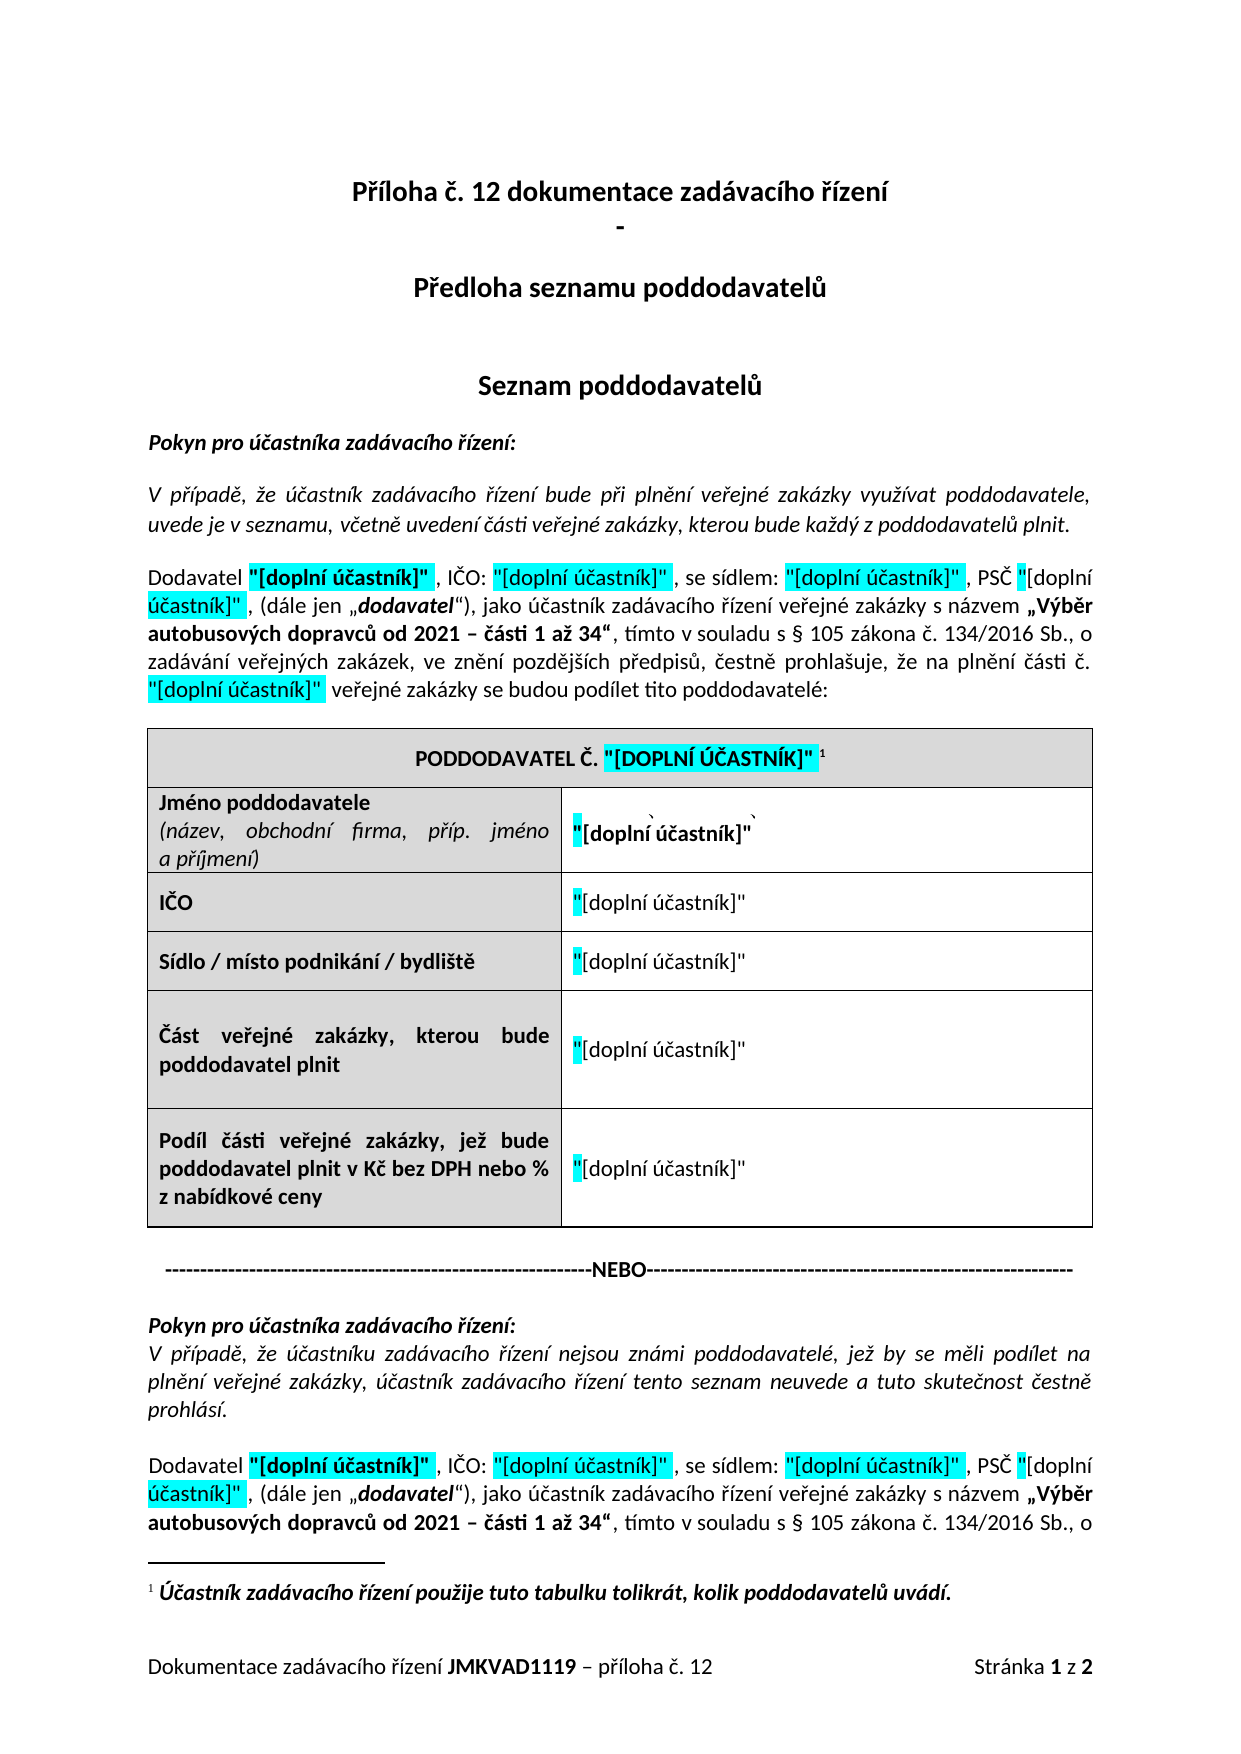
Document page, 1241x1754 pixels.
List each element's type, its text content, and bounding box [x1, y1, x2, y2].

table_cell [562, 991, 1092, 1108]
table_cell Sídlo / místo podnikání / bydliště [148, 932, 561, 990]
table_cell [562, 1109, 1092, 1226]
text Předloha seznamu poddodavatelů [148, 269, 1093, 304]
text Seznam poddodavatelů [148, 367, 1093, 403]
text Pokyn pro účastníka zadávacího řízení: [148, 1311, 1093, 1339]
table_cell Podíl části veřejné zakázky, jež bude poddodavatel plnit v Kč bez DPH nebo % z nabídkové ceny [148, 1109, 561, 1226]
text V případě, že účastník zadávacího řízení bude při plnění veřejné zakázky využívat poddodavatele, uvede je v seznamu, včetně uvedení části veřejné zakázky, kterou bude každý z poddodavatelů plnit. [148, 481, 1093, 538]
table_cell [562, 932, 1092, 990]
text Pokyn pro účastníka zadávacího řízení: [148, 428, 1093, 456]
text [148, 1452, 1093, 1536]
text -------------------------------------------------------------NEBO------------------------------------------------------------- [148, 1255, 1093, 1283]
text - [148, 208, 1093, 244]
text V případě, že účastníku zadávacího řízení nejsou známi poddodavatelé, jež by se měli podílet na plnění veřejné zakázky, účastník zadávacího řízení tento seznam neuvede a tuto skutečnost čestně prohlásí. [148, 1339, 1093, 1423]
table_header PODDODAVATEL Č. [148, 729, 1092, 787]
text Dodavatel , IČO: , se sídlem: , PSČ , (dále jen „dodavatel“), jako účastník zadávacího řízení veřejné zakázky s názvem „Výběr autobusových dopravců od 2021 – části 1 až 34“, tímto v souladu s § 105 zákona č. 134/2016 Sb., o zadávání veřejných zakázek, ve znění pozdějších předpisů, čestně prohlašuje, že na plnění části č. veřejné zakázky se budou podílet tito poddodavatelé: [148, 563, 1093, 703]
table_cell [562, 788, 1092, 872]
table_cell Část veřejné zakázky, kterou bude poddodavatel plnit [148, 991, 561, 1108]
table_cell [562, 873, 1092, 931]
table_cell IČO [148, 873, 561, 931]
text Příloha č. 12 dokumentace zadávacího řízení [148, 173, 1093, 208]
table_cell Jméno poddodavatele (název, obchodní firma, příp. jméno a příjmení) [148, 788, 561, 872]
